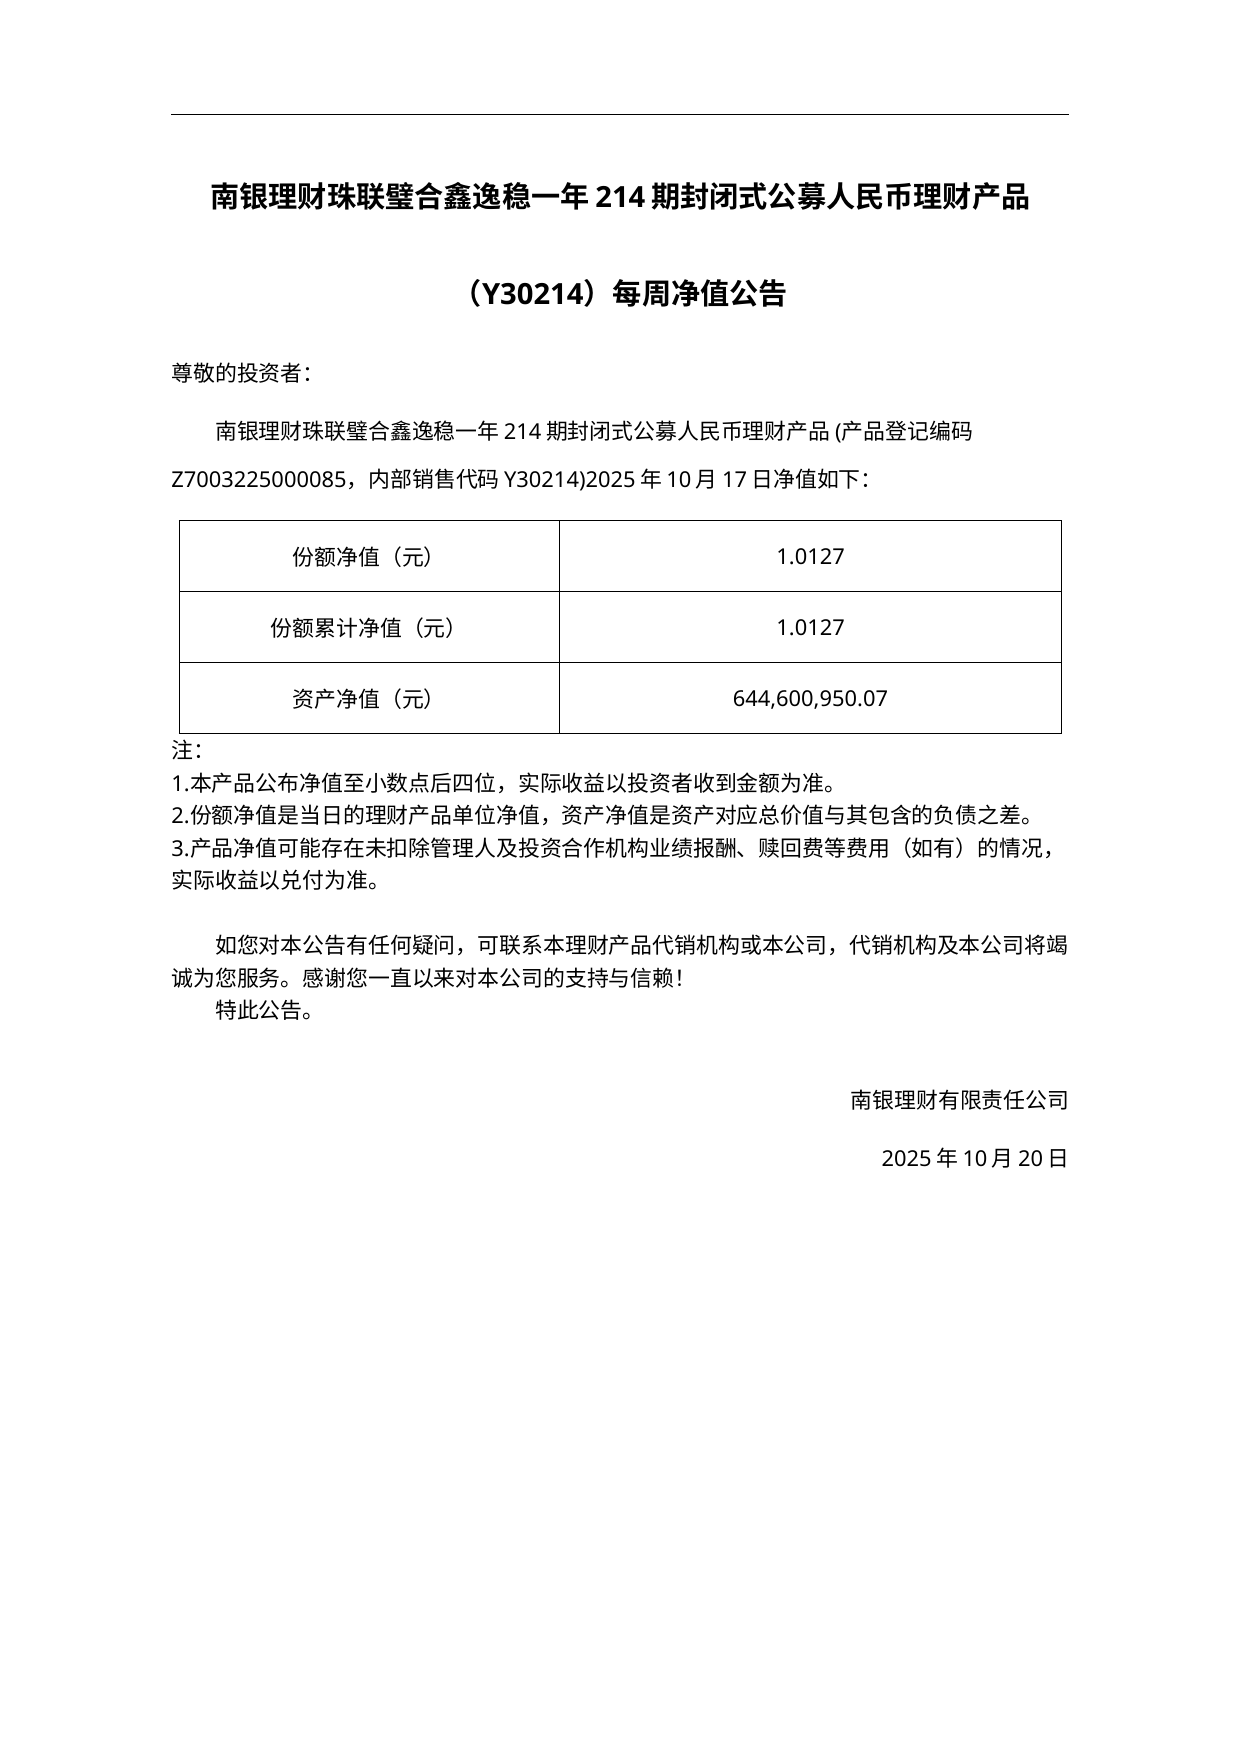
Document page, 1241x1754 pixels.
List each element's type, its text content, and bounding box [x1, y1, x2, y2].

table_cell 份额累计净值（元） [180, 592, 559, 662]
text 南银理财珠联璧合鑫逸稳一年214期封闭式公募人民币理财产品 (产品登记编码Z7003225000085，内部销售代码Y30214)2025年10月17日净值如下： [171, 413, 1069, 494]
text 特此公告。 [171, 993, 1069, 1025]
text 2025年10月20日 [171, 1140, 1069, 1173]
table_cell 资产净值（元） [180, 663, 559, 733]
text 2.份额净值是当日的理财产品单位净值，资产净值是资产对应总价值与其包含的负债之差。 [171, 798, 1069, 830]
text 南银理财珠联璧合鑫逸稳一年214期封闭式公募人民币理财产品（Y30214）每周净值公告 [171, 162, 1069, 324]
text 如您对本公告有任何疑问，可联系本理财产品代销机构或本公司，代销机构及本公司将竭诚为您服务。感谢您一直以来对本公司的支持与信赖！ [171, 928, 1069, 993]
text 1.本产品公布净值至小数点后四位，实际收益以投资者收到金额为准。 [171, 765, 1069, 798]
table_cell 1.0127 [560, 592, 1061, 662]
table_header 份额净值（元） [180, 521, 559, 591]
text 注： [171, 733, 1069, 765]
text 3.产品净值可能存在未扣除管理人及投资合作机构业绩报酬、赎回费等费用（如有）的情况，实际收益以兑付为准。 [171, 830, 1069, 895]
text 尊敬的投资者： [171, 355, 1069, 388]
table_cell 644,600,950.07 [560, 663, 1061, 733]
text 南银理财有限责任公司 [171, 1082, 1069, 1115]
table_header 1.0127 [560, 521, 1061, 591]
